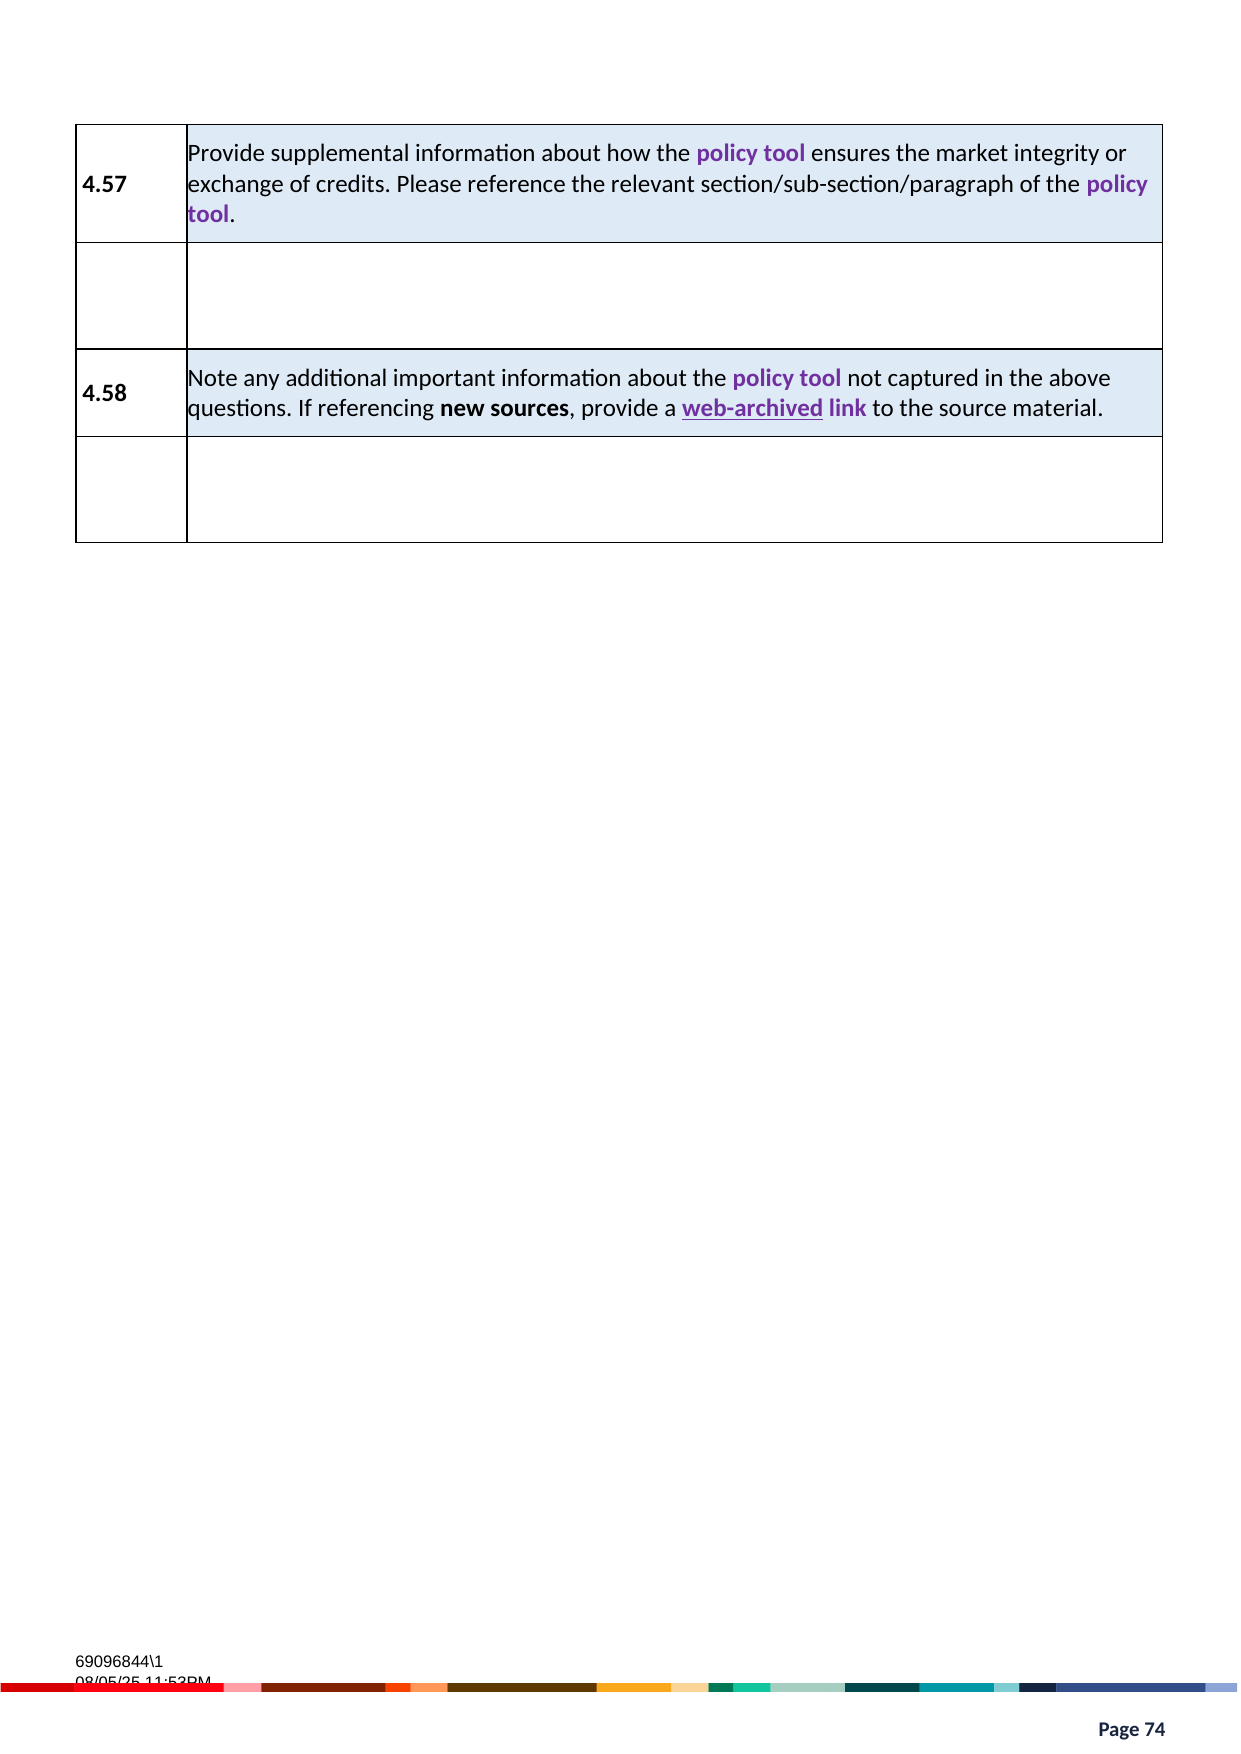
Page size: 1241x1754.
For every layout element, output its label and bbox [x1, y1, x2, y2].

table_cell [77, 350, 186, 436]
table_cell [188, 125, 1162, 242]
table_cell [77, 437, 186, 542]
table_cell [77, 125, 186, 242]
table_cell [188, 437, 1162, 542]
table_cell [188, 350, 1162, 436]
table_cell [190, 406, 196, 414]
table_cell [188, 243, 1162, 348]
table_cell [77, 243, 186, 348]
picture [0, 1683, 1236, 1692]
